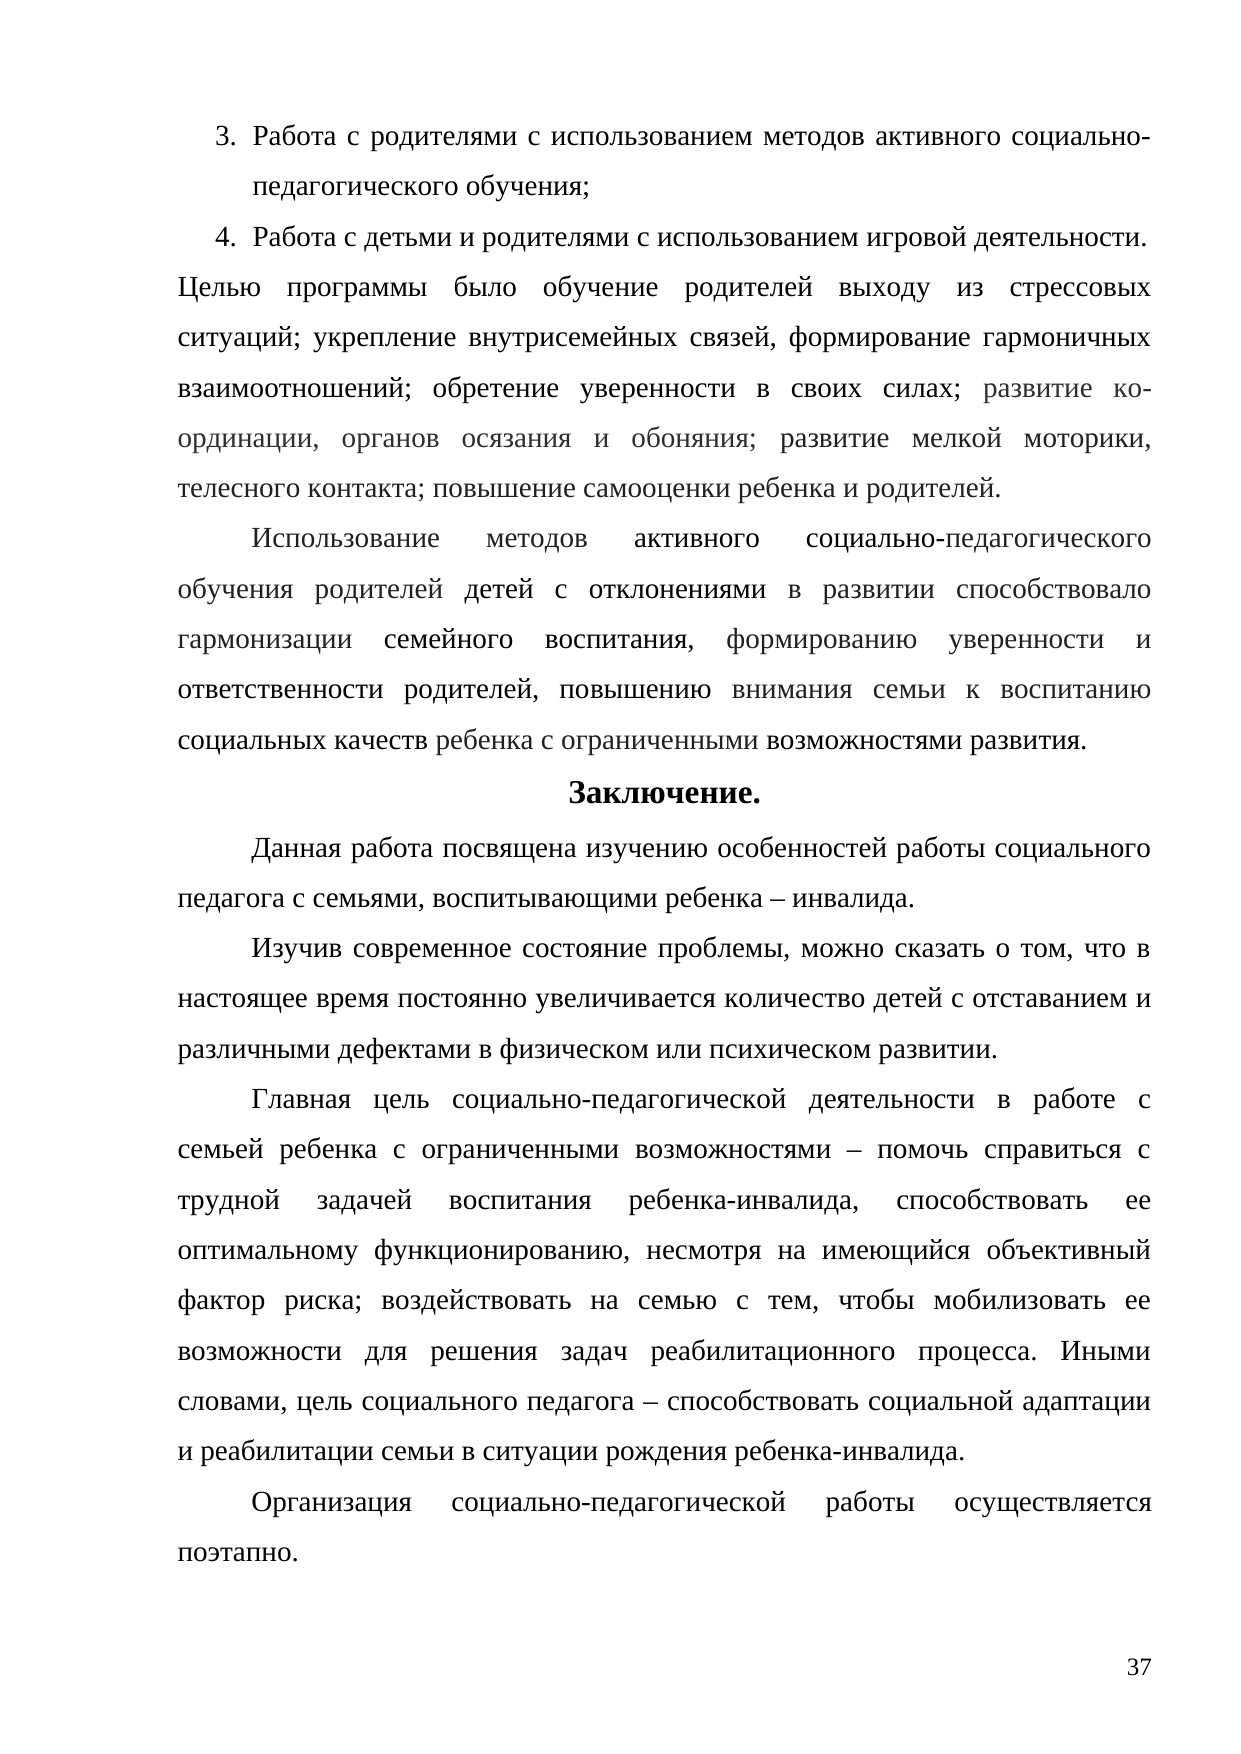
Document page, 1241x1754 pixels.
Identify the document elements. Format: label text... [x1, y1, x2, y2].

text Данная работа посвящена изучению особенностей работы социального педагога с семьями, воспитывающими ребенка – инвалида. [177, 830, 1152, 913]
list Работа с детьми и родителями с использованием игровой деятельности. [215, 219, 1152, 252]
text Использование методов активного социально-педагогического обучения родителей детей с отклонениями в развитии способствовало гармонизации семейного воспитания, формированию уверенности и ответственности родителей, повышению внимания семьи к воспитанию социальных качеств ребенка с ограниченными возможностями развития. [177, 521, 1152, 755]
list Работа с родителями с использованием методов активного социально-педагогического обучения; [215, 118, 1152, 202]
text Целью программы было обучение родителей выходу из стрессовых ситуаций; укрепление внутрисемейных связей, формирование гармоничных взаимоотношений; обретение уверенности в своих силах; развитие координации, органов осязания и обоняния; развитие мелкой моторики, телесного контакта; повышение самооценки ребенка и родителей. [177, 269, 1152, 504]
text Изучив современное состояние проблемы, можно сказать о том, что в настоящее время постоянно увеличивается количество детей с отставанием и различными дефектами в физическом или психическом развитии. [177, 930, 1152, 1064]
text Организация социально-педагогической работы осуществляется поэтапно. [177, 1484, 1152, 1568]
text Главная цель социально-педагогической деятельности в работе с семьей ребенка с ограниченными возможностями – помочь справиться с трудной задачей воспитания ребенка-инвалида, способствовать ее оптимальному функционированию, несмотря на имеющийся объективный фактор риска; воздействовать на семью с тем, чтобы мобилизовать ее возможности для решения задач реабилитационного процесса. Иными словами, цель социального педагога – способствовать социальной адаптации и реабилитации семьи в ситуации рождения ребенка-инвалида. [177, 1081, 1152, 1467]
text Заключение. [177, 772, 1152, 811]
